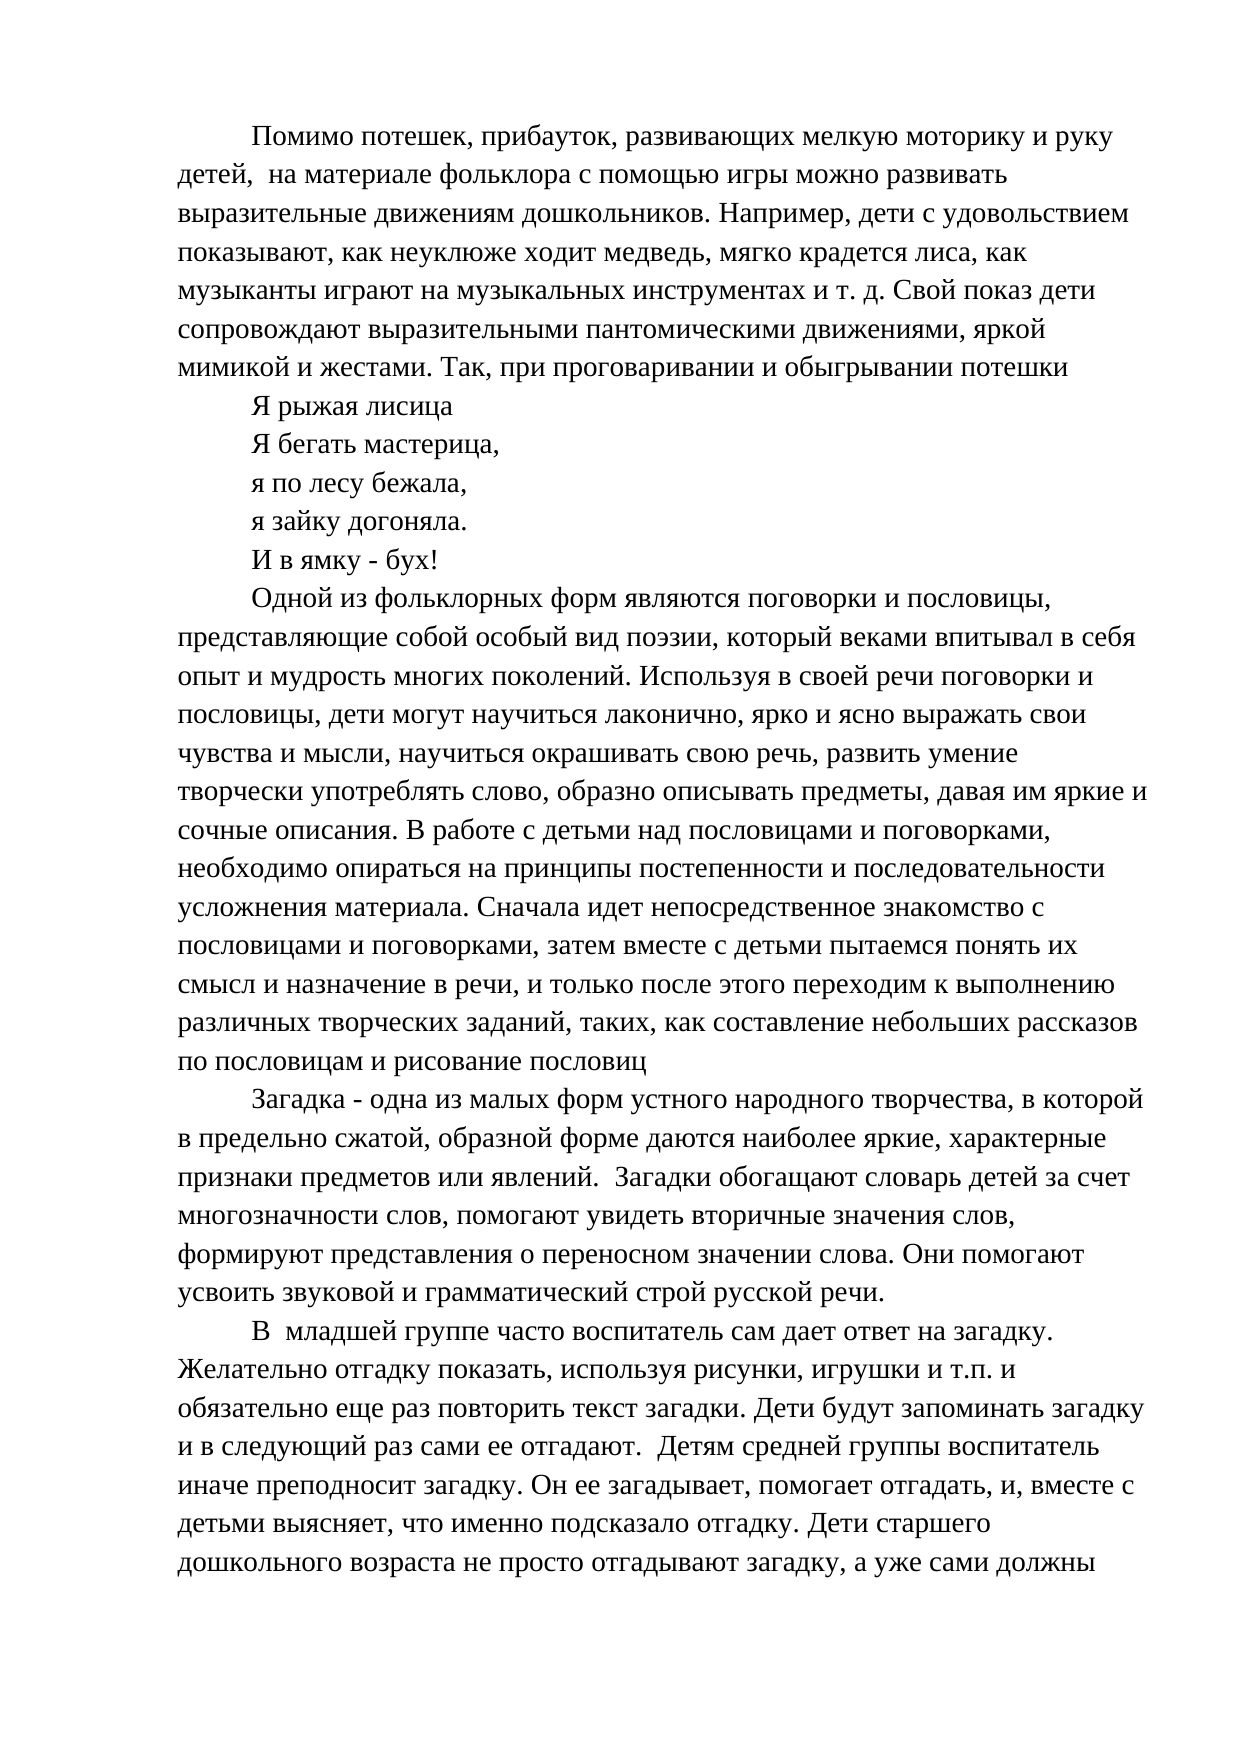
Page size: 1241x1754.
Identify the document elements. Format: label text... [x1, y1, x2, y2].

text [177, 1313, 1152, 1578]
text я по лесу бежала, [177, 465, 1152, 498]
text Я бегать мастерица, [177, 426, 1152, 460]
text я зайку догоняла. [177, 503, 1152, 537]
text И в ямку - бух! [177, 542, 1152, 576]
text Помимо потешек, прибауток, развивающих мелкую моторику и руку детей, на материале фольклора с помощью игры можно развивать выразительные движениям дошкольников. Например, дети с удовольствием показывают, как неуклюже ходит медведь, мягко крадется лиса, как музыканты играют на музыкальных инструментах и т. д. Свой показ дети сопровождают выразительными пантомическими движениями, яркой мимикой и жестами. Так, при проговаривании и обыгрывании потешки [177, 118, 1152, 383]
text Загадка - одна из малых форм устного народного творчества, в которой в предельно сжатой, образной форме даются наиболее яркие, характерные признаки предметов или явлений. Загадки обогащают словарь детей за счет многозначности слов, помогают увидеть вторичные значения слов, формируют представления о переносном значении слова. Они помогают усвоить звуковой и грамматический строй русской речи. [177, 1082, 1152, 1308]
text Одной из фольклорных форм являются поговорки и пословицы, представляющие собой особый вид поэзии, который веками впитывал в себя опыт и мудрость многих поколений. Используя в своей речи поговорки и пословицы, дети могут научиться лаконично, ярко и ясно выражать свои чувства и мысли, научиться окрашивать свою речь, развить умение творчески употреблять слово, образно описывать предметы, давая им яркие и сочные описания. В работе с детьми над пословицами и поговорками, необходимо опираться на принципы постепенности и последовательности усложнения материала. Сначала идет непосредственное знакомство с пословицами и поговорками, затем вместе с детьми пытаемся понять их смысл и назначение в речи, и только после этого переходим к выполнению различных творческих заданий, таких, как составление небольших рассказов по пословицам и рисование пословиц [177, 581, 1152, 1077]
text Я рыжая лисица [177, 388, 1152, 421]
